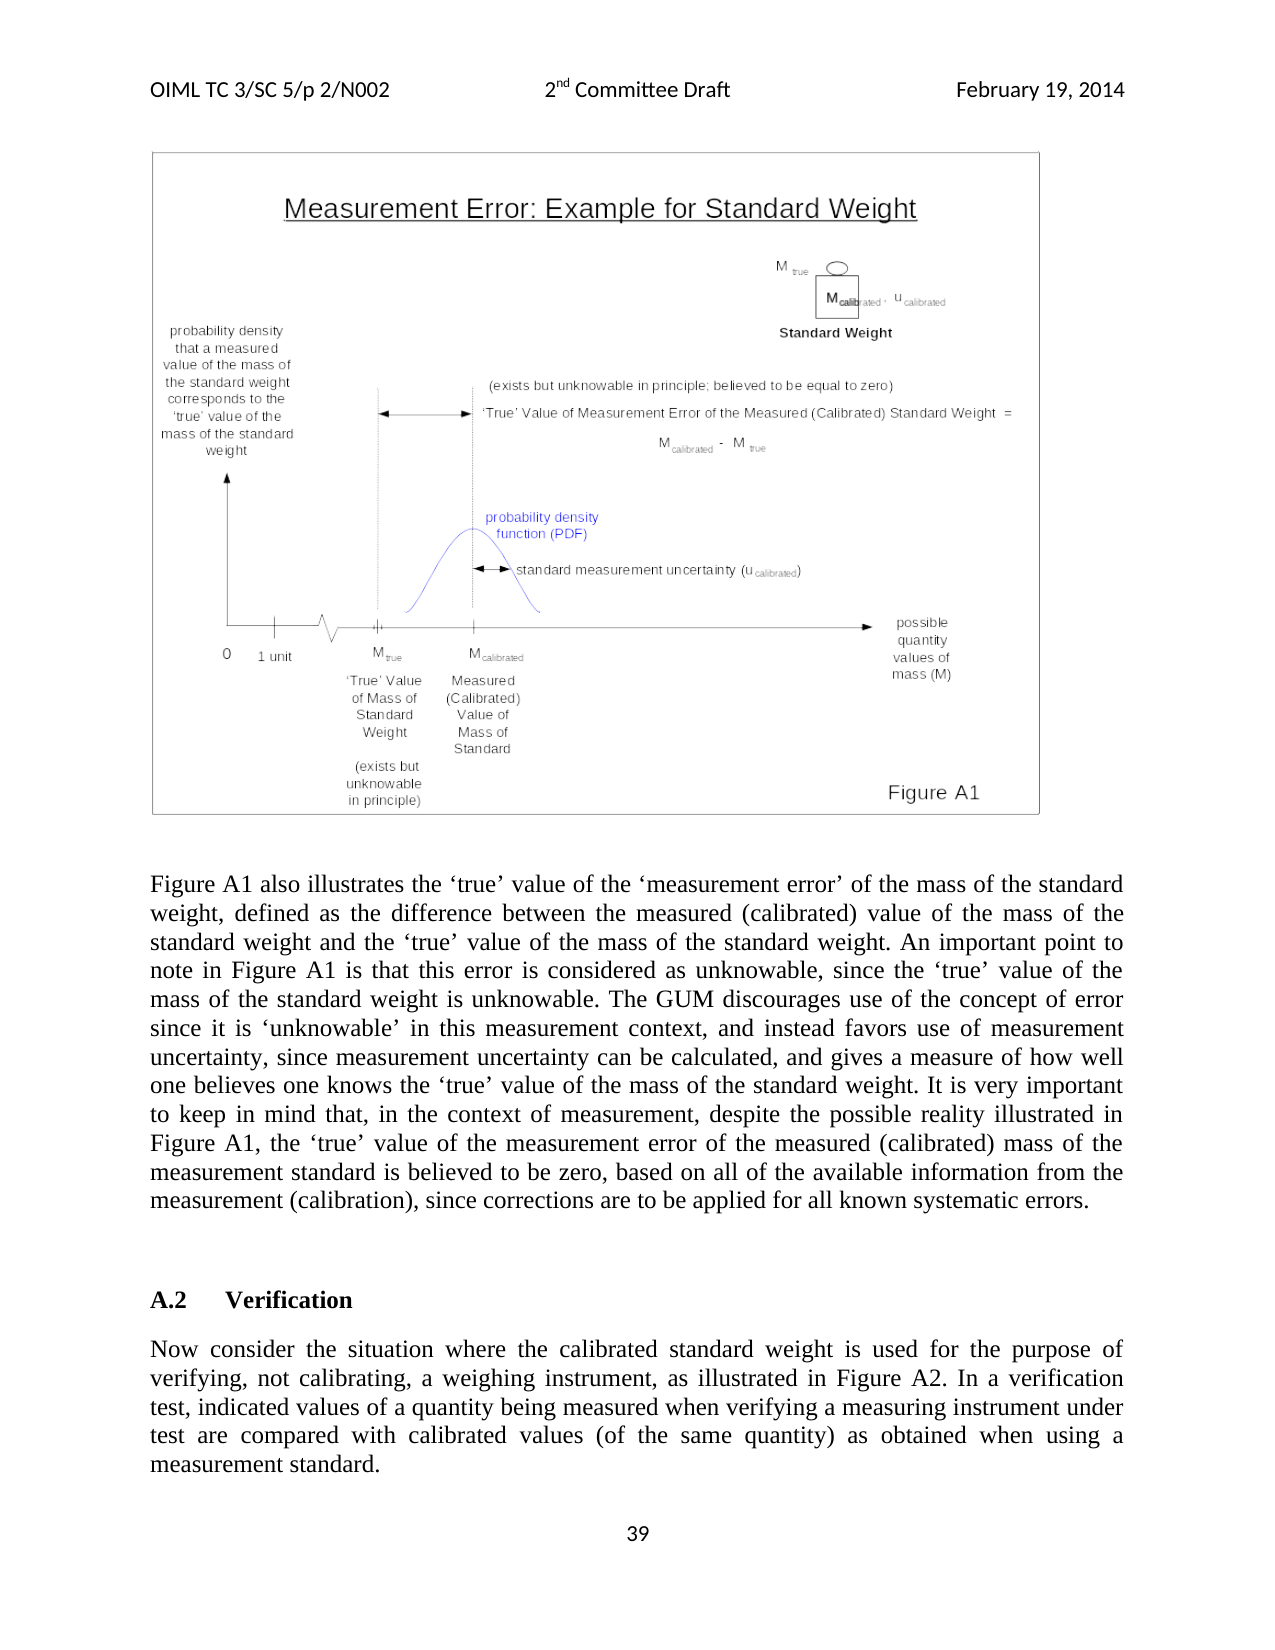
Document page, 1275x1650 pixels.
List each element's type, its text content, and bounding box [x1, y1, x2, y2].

text Figure A1 also illustrates the ‘true’ value of the ‘measurement error’ of the mass of the standard weight, defined as the difference between the measured (calibrated) value of the mass of the standard weight and the ‘true’ value of the mass of the standard weight. An important point to note in Figure A1 is that this error is considered as unknowable, since the ‘true’ value of the mass of the standard weight is unknowable. The GUM discourages use of the concept of error since it is ‘unknowable’ in this measurement context, and instead favors use of measurement uncertainty, since measurement uncertainty can be calculated, and gives a measure of how well one believes one knows the ‘true’ value of the mass of the standard weight. It is very important to keep in mind that, in the context of measurement, despite the possible reality illustrated in Figure A1, the ‘true’ value of the measurement error of the measured (calibrated) mass of the measurement standard is believed to be zero, based on all of the available information from the measurement (calibration), since corrections are to be applied for all known systematic errors. [150, 869, 1125, 1214]
text A.2 Verification [150, 1285, 1125, 1313]
text Now consider the situation where the calibrated standard weight is used for the purpose of verifying, not calibrating, a weighing instrument, as illustrated in Figure A2. In a verification test, indicated values of a quantity being measured when verifying a measuring instrument under test are compared with calibrated values (of the same quantity) as obtained when using a measurement standard. [150, 1334, 1125, 1478]
